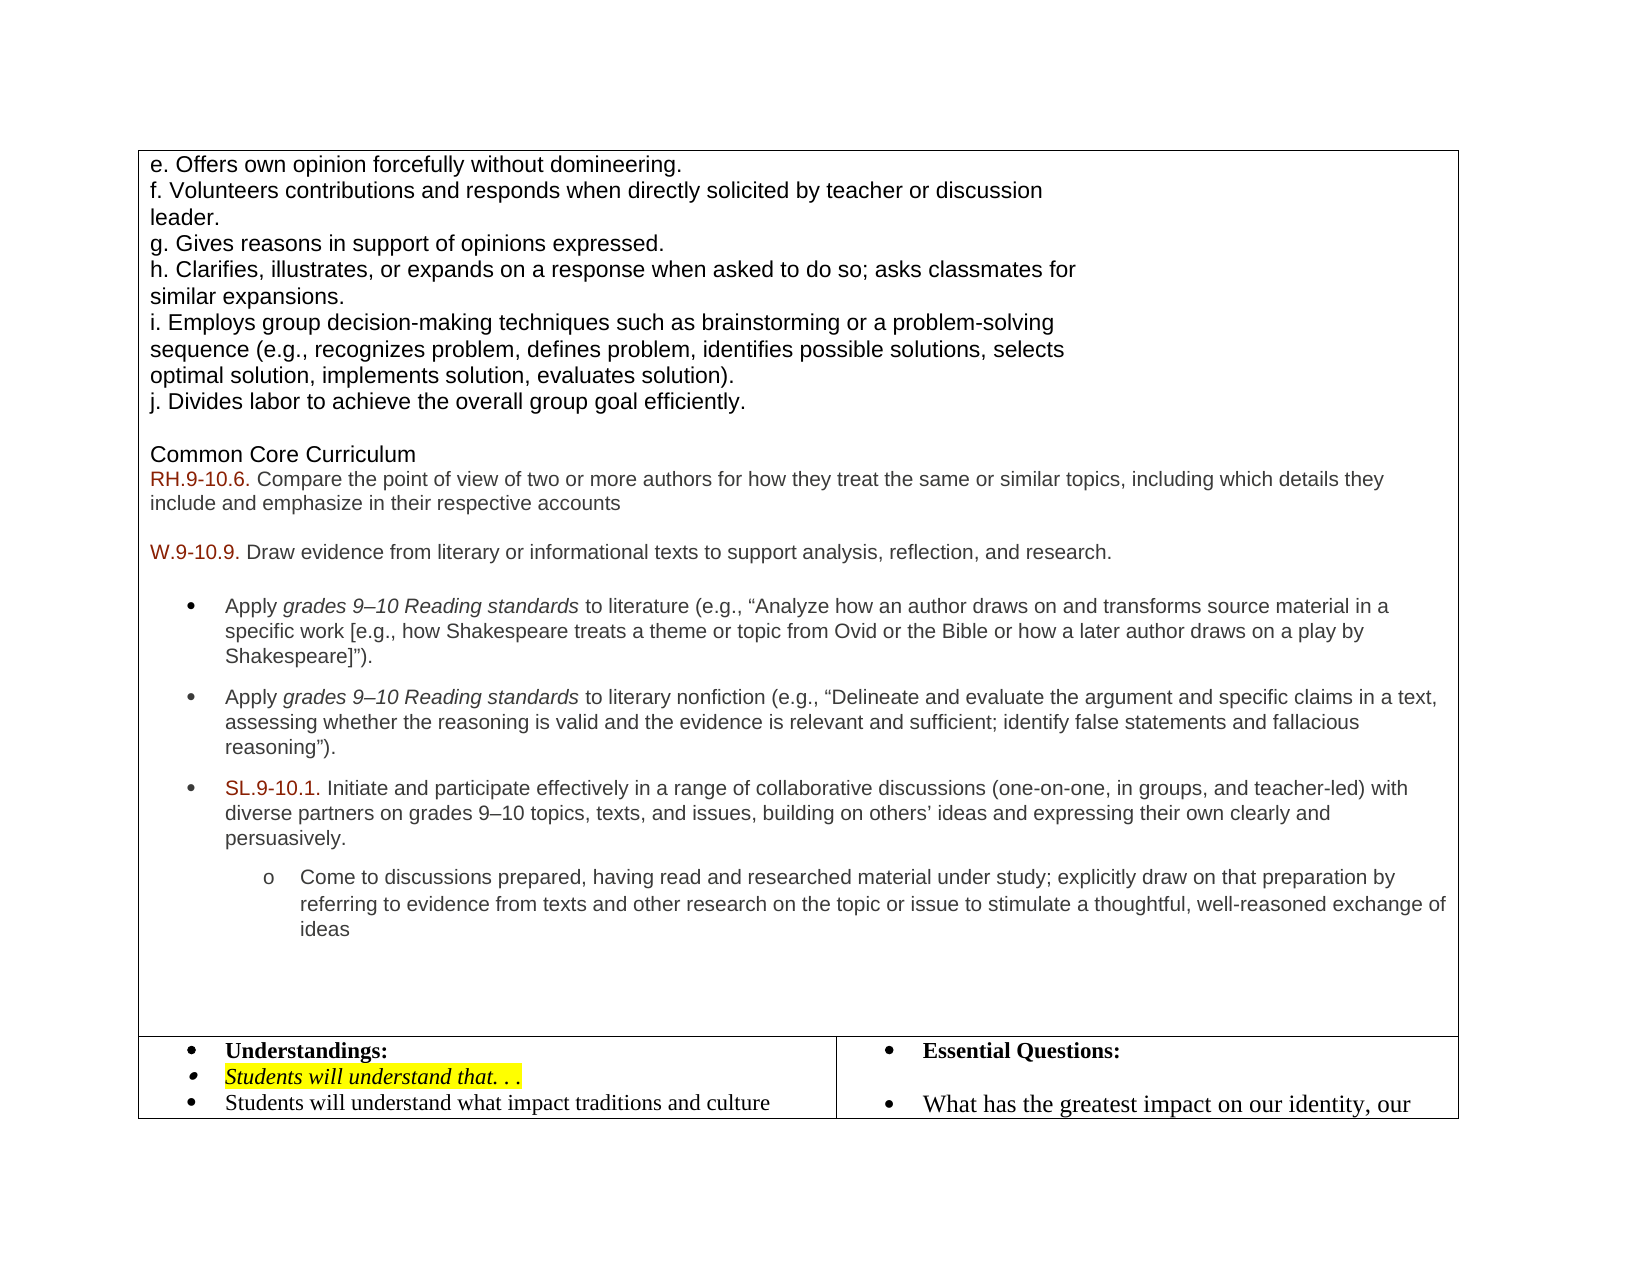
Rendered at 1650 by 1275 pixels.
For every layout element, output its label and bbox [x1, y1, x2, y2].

table_cell [139, 1037, 836, 1118]
table_cell [139, 151, 1458, 1036]
table_cell [837, 1037, 1458, 1118]
